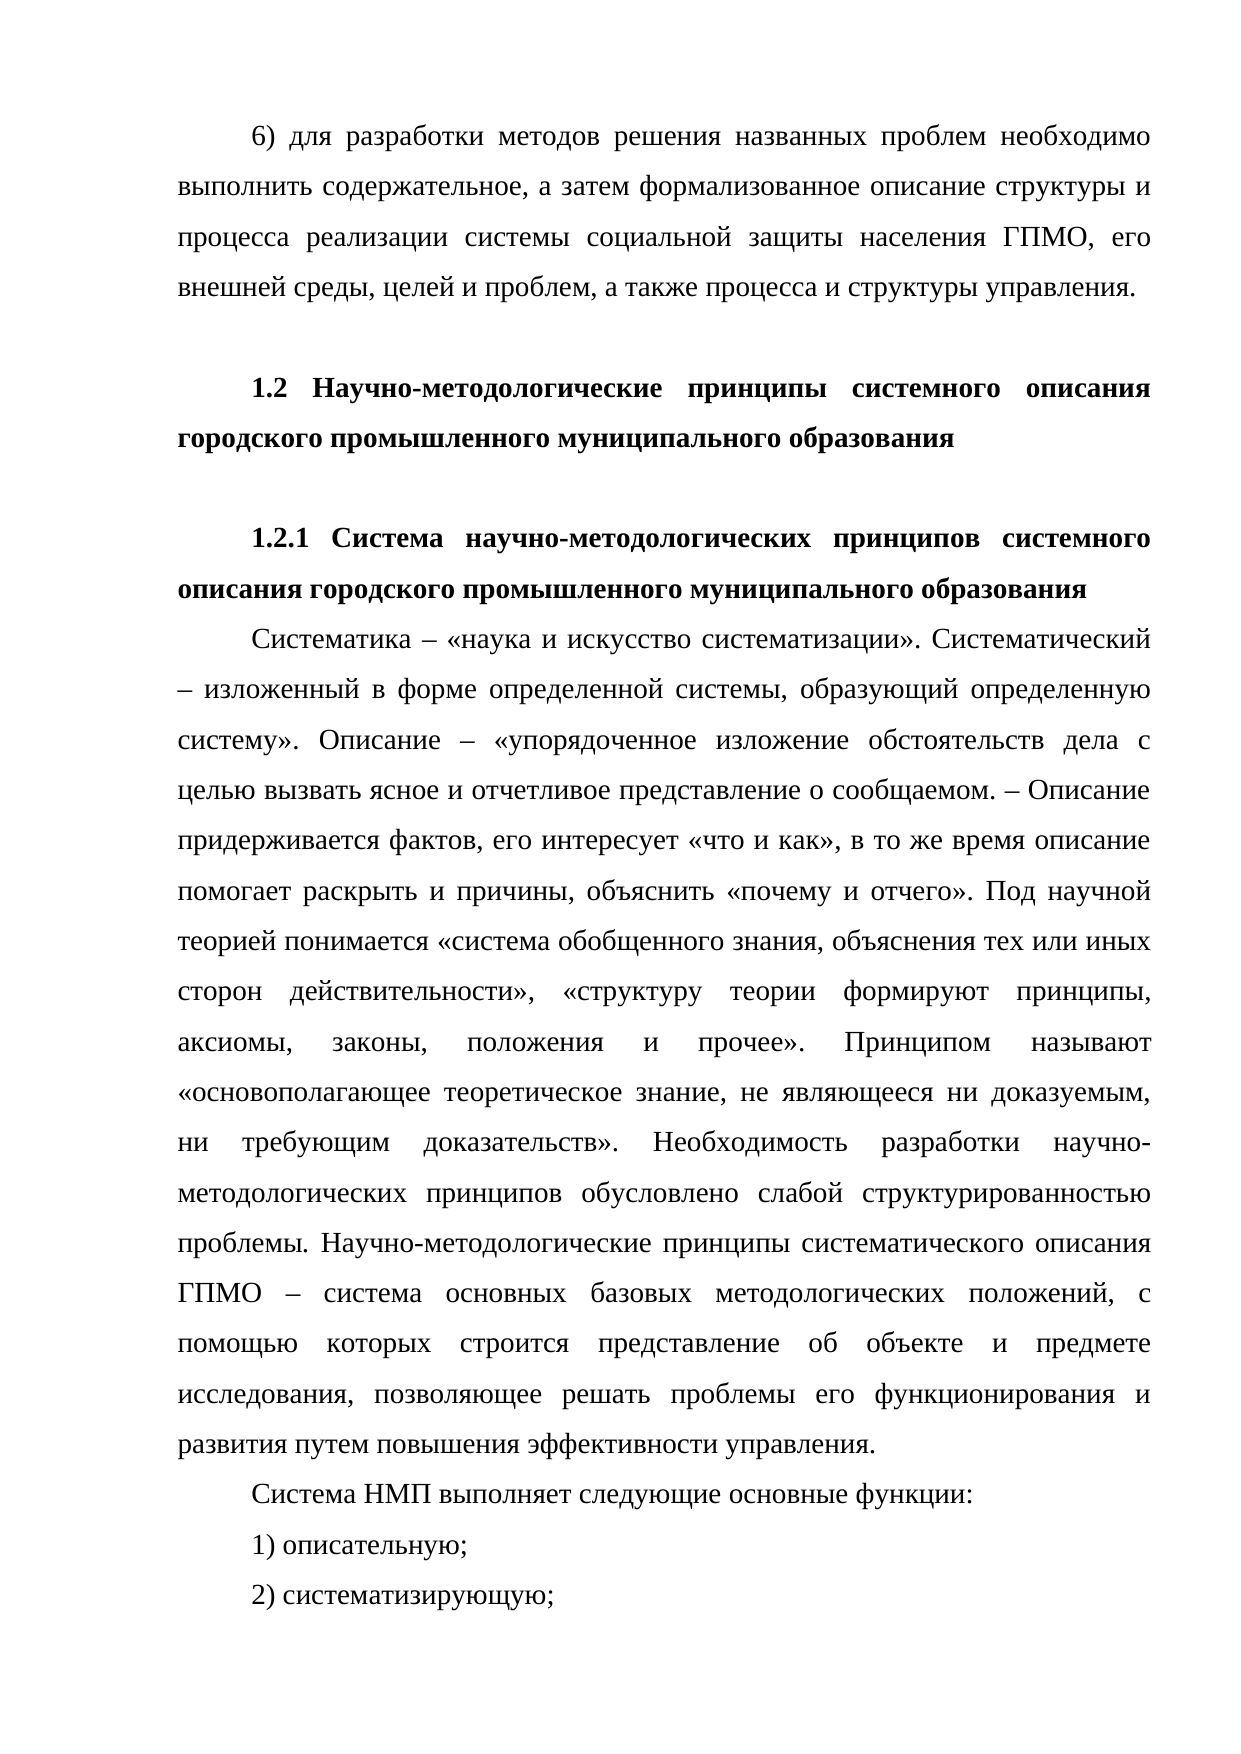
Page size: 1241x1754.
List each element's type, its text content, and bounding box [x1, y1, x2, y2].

text 1.2 Научно-методологические принципы системного описания городского промышленного муниципального образования [177, 370, 1152, 453]
text 1.2.1 Система научно-методологических принципов системного описания городского промышленного муниципального образования [177, 521, 1152, 604]
text 1) описательную; [177, 1527, 1152, 1560]
text Система НМП выполняет следующие основные функции: [177, 1477, 1152, 1510]
text 6) для разработки методов решения названных проблем необходимо выполнить содержательное, а затем формализованное описание структуры и процесса реализации системы социальной защиты населения ГПМО, его внешней среды, целей и проблем, а также процесса и структуры управления. [177, 118, 1152, 303]
text Систематика – «наука и искусство систематизации». Систематический – изложенный в форме определенной системы, образующий определенную систему». Описание – «упорядоченное изложение обстоятельств дела с целью вызвать ясное и отчетливое представление о сообщаемом. – Описание придерживается фактов, его интересует «что и как», в то же время описание помогает раскрыть и причины, объяснить «почему и отчего». Под научной теорией понимается «система обобщенного знания, объяснения тех или иных сторон действительности», «структуру теории формируют принципы, аксиомы, законы, положения и прочее». Принципом называют «основополагающее теоретическое знание, не являющееся ни доказуемым, ни требующим доказательств». Необходимость разработки научно-методологических принципов обусловлено слабой структурированностью проблемы. Научно-методологические принципы систематического описания ГПМО – система основных базовых методологических положений, с помощью которых строится представление об объекте и предмете исследования, позволяющее решать проблемы его функционирования и развития путем повышения эффективности управления. [177, 621, 1152, 1460]
text 2) систематизирующую; [177, 1577, 1152, 1611]
